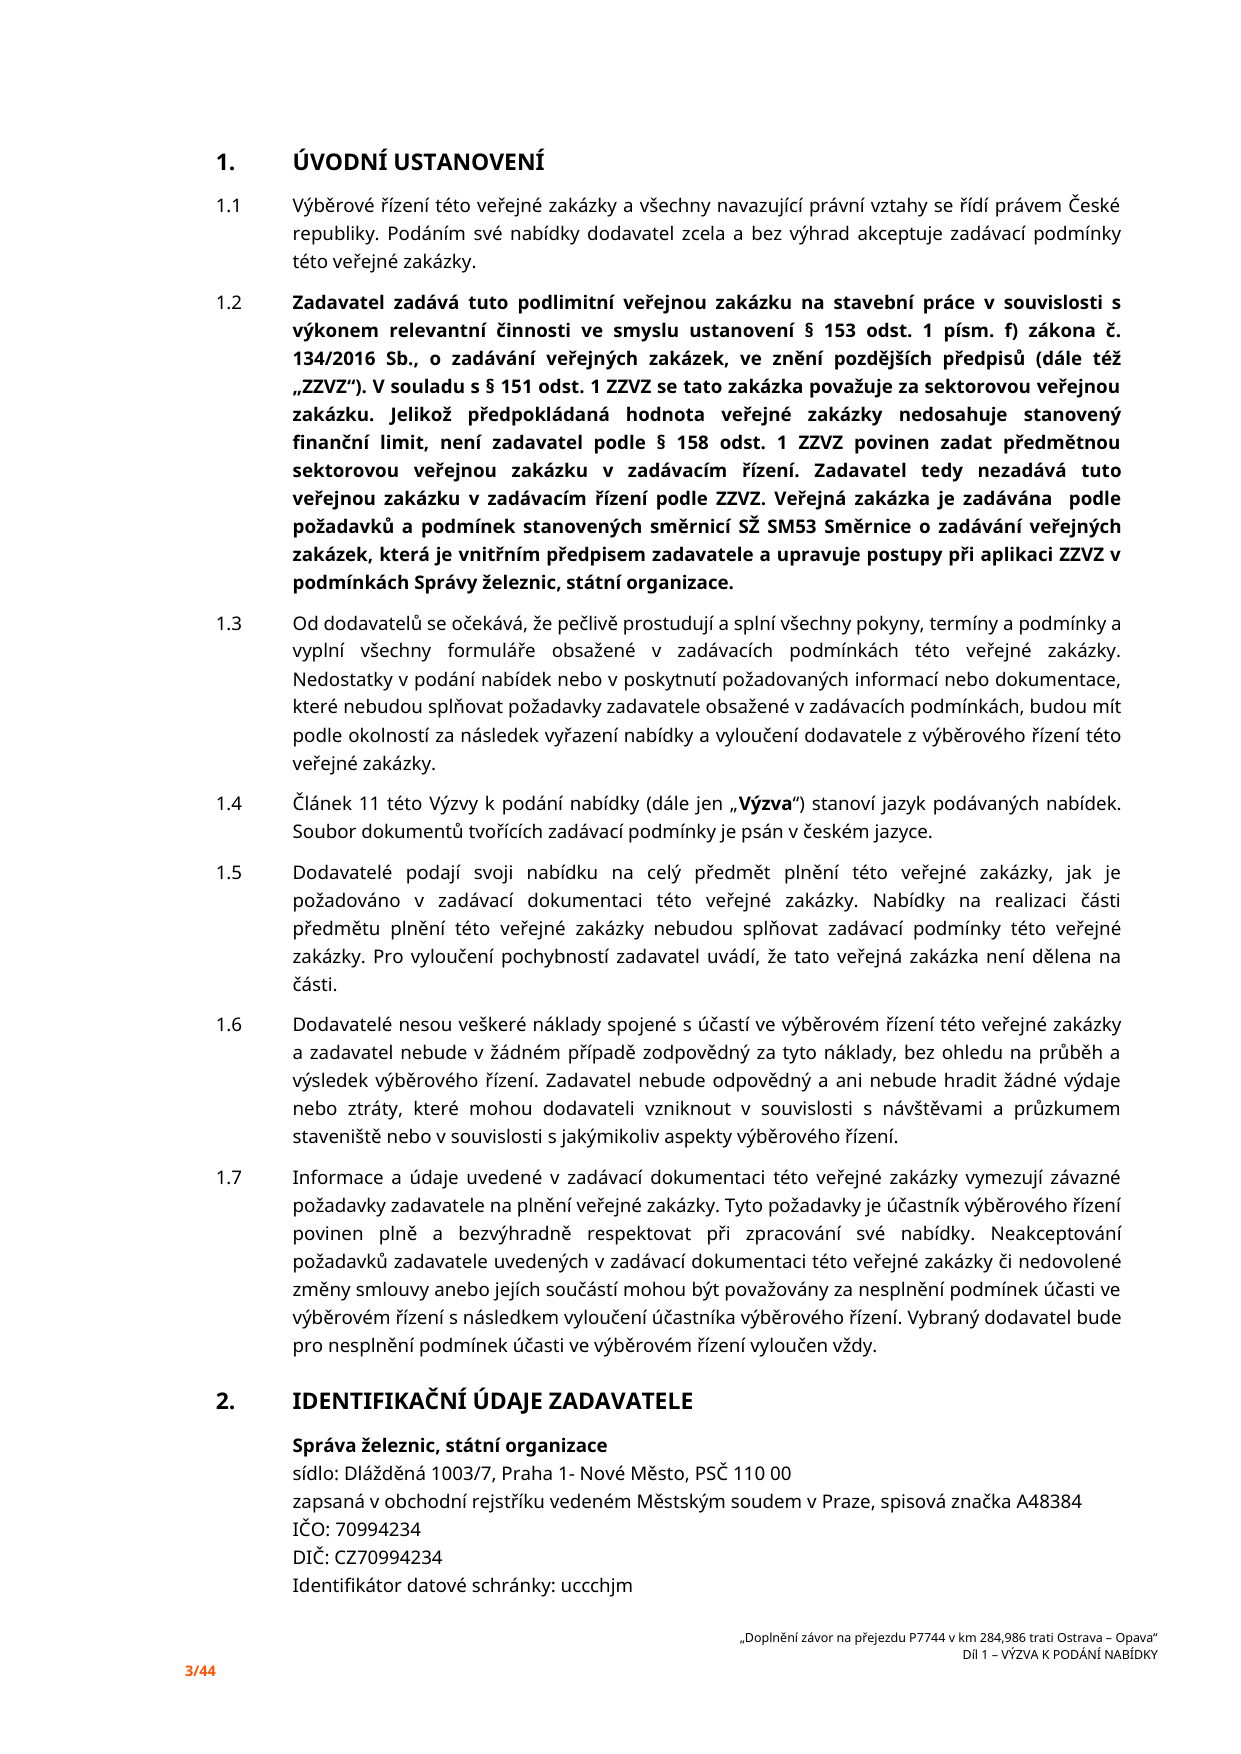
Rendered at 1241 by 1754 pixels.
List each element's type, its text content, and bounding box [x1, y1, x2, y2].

text Od dodavatelů se očekává, že pečlivě prostudují a splní všechny pokyny, termíny a podmínky a vyplní všechny formuláře obsažené v zadávacích podmínkách této veřejné zakázky. Nedostatky v podání nabídek nebo v poskytnutí požadovaných informací nebo dokumentace, které nebudou splňovat požadavky zadavatele obsažené v zadávacích podmínkách, budou mít podle okolností za následek vyřazení nabídky a vyloučení dodavatele z výběrového řízení této veřejné zakázky. [216, 610, 1122, 775]
text Dodavatelé podají svoji nabídku na celý předmět plnění této veřejné zakázky, jak je požadováno v zadávací dokumentaci této veřejné zakázky. Nabídky na realizaci části předmětu plnění této veřejné zakázky nebudou splňovat zadávací podmínky této veřejné zakázky. Pro vyloučení pochybností zadavatel uvádí, že tato veřejná zakázka není dělena na části. [216, 859, 1122, 997]
text sídlo: Dlážděná 1003/7, Praha 1- Nové Město, PSČ 110 00 [292, 1460, 1122, 1486]
text IČO: 70994234 [292, 1516, 1122, 1542]
text Informace a údaje uvedené v zadávací dokumentaci této veřejné zakázky vymezují závazné požadavky zadavatele na plnění veřejné zakázky. Tyto požadavky je účastník výběrového řízení povinen plně a bezvýhradně respektovat při zpracování své nabídky. Neakceptování požadavků zadavatele uvedených v zadávací dokumentaci této veřejné zakázky či nedovolené změny smlouvy anebo jejích součástí mohou být považovány za nesplnění podmínek účasti ve výběrovém řízení s následkem vyloučení účastníka výběrového řízení. Vybraný dodavatel bude pro nesplnění podmínek účasti ve výběrovém řízení vyloučen vždy. [216, 1164, 1122, 1358]
text Správa železnic, státní organizace [292, 1432, 1122, 1458]
text zapsaná v obchodní rejstříku vedeném Městským soudem v Praze, spisová značka A48384 [292, 1488, 1122, 1514]
text Dodavatelé nesou veškeré náklady spojené s účastí ve výběrovém řízení této veřejné zakázky a zadavatel nebude v žádném případě zodpovědný za tyto náklady, bez ohledu na průběh a výsledek výběrového řízení. Zadavatel nebude odpovědný a ani nebude hradit žádné výdaje nebo ztráty, které mohou dodavateli vzniknout v souvislosti s návštěvami a průzkumem staveniště nebo v souvislosti s jakýmikoliv aspekty výběrového řízení. [216, 1012, 1122, 1149]
text DIČ: CZ70994234 [292, 1544, 1122, 1570]
text Výběrové řízení této veřejné zakázky a všechny navazující právní vztahy se řídí právem České republiky. Podáním své nabídky dodavatel zcela a bez výhrad akceptuje zadávací podmínky této veřejné zakázky. [216, 192, 1122, 274]
text Zadavatel zadává tuto podlimitní veřejnou zakázku na stavební práce v souvislosti s výkonem relevantní činnosti ve smyslu ustanovení § 153 odst. 1 písm. f) zákona č. 134/2016 Sb., o zadávání veřejných zakázek, ve znění pozdějších předpisů (dále též „ZZVZ“). V souladu s § 151 odst. 1 ZZVZ se tato zakázka považuje za sektorovou veřejnou zakázku. Jelikož předpokládaná hodnota veřejné zakázky nedosahuje stanovený finanční limit, není zadavatel podle § 158 odst. 1 ZZVZ povinen zadat předmětnou sektorovou veřejnou zakázku v zadávacím řízení. Zadavatel tedy nezadává tuto veřejnou zakázku v zadávacím řízení podle ZZVZ. Veřejná zakázka je zadávána podle požadavků a podmínek stanovených směrnicí SŽ SM53 Směrnice o zadávání veřejných zakázek, která je vnitřním předpisem zadavatele a upravuje postupy při aplikaci ZZVZ v podmínkách Správy železnic, státní organizace. [216, 289, 1122, 595]
text Identifikátor datové schránky: uccchjm [292, 1572, 1122, 1598]
text ÚVODNÍ USTANOVENÍ [216, 146, 1122, 177]
text Článek 11 této Výzvy k podání nabídky (dále jen „Výzva“) stanoví jazyk podávaných nabídek. Soubor dokumentů tvořících zadávací podmínky je psán v českém jazyce. [216, 790, 1122, 844]
text IDENTIFIKAČNÍ ÚDAJE ZADAVATELE [216, 1385, 1122, 1417]
